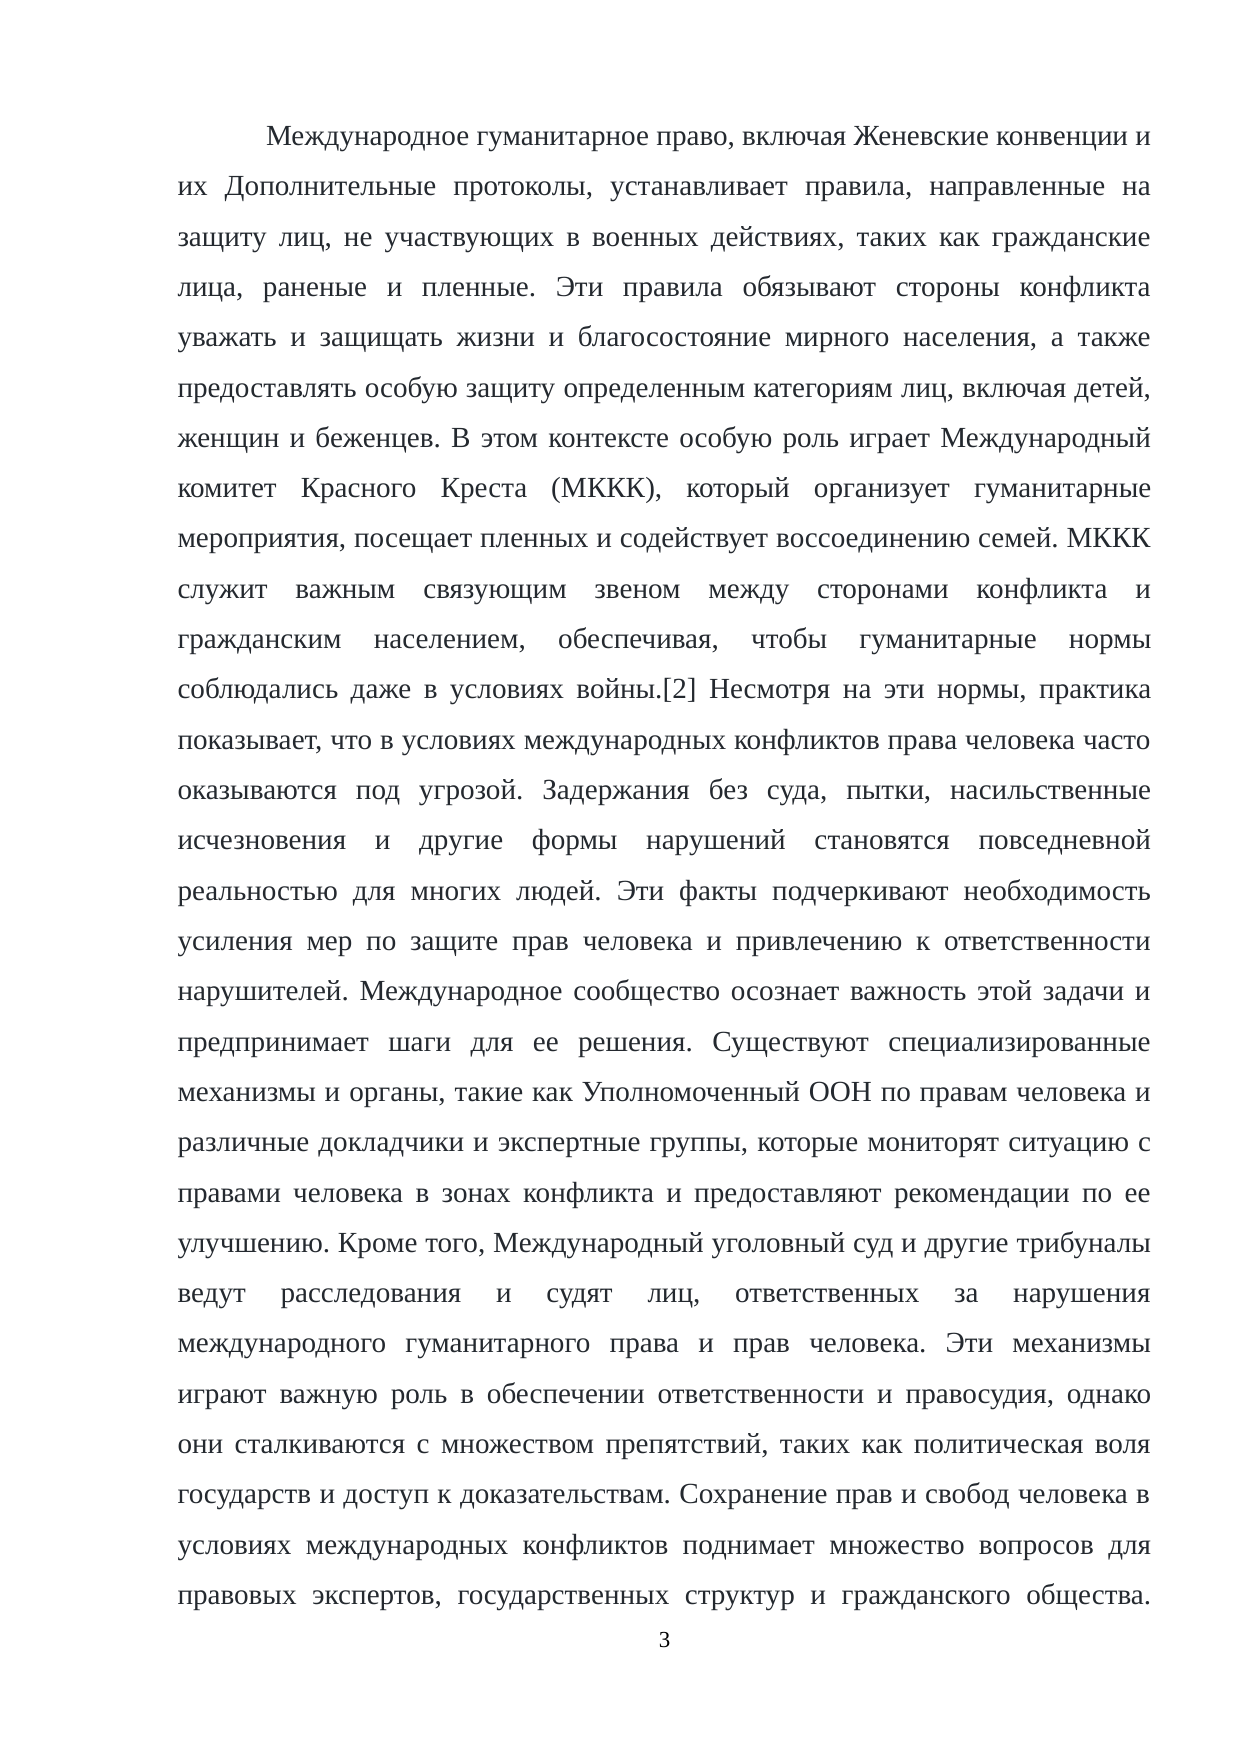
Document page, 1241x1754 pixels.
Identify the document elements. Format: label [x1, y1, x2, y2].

text [177, 118, 1152, 1611]
